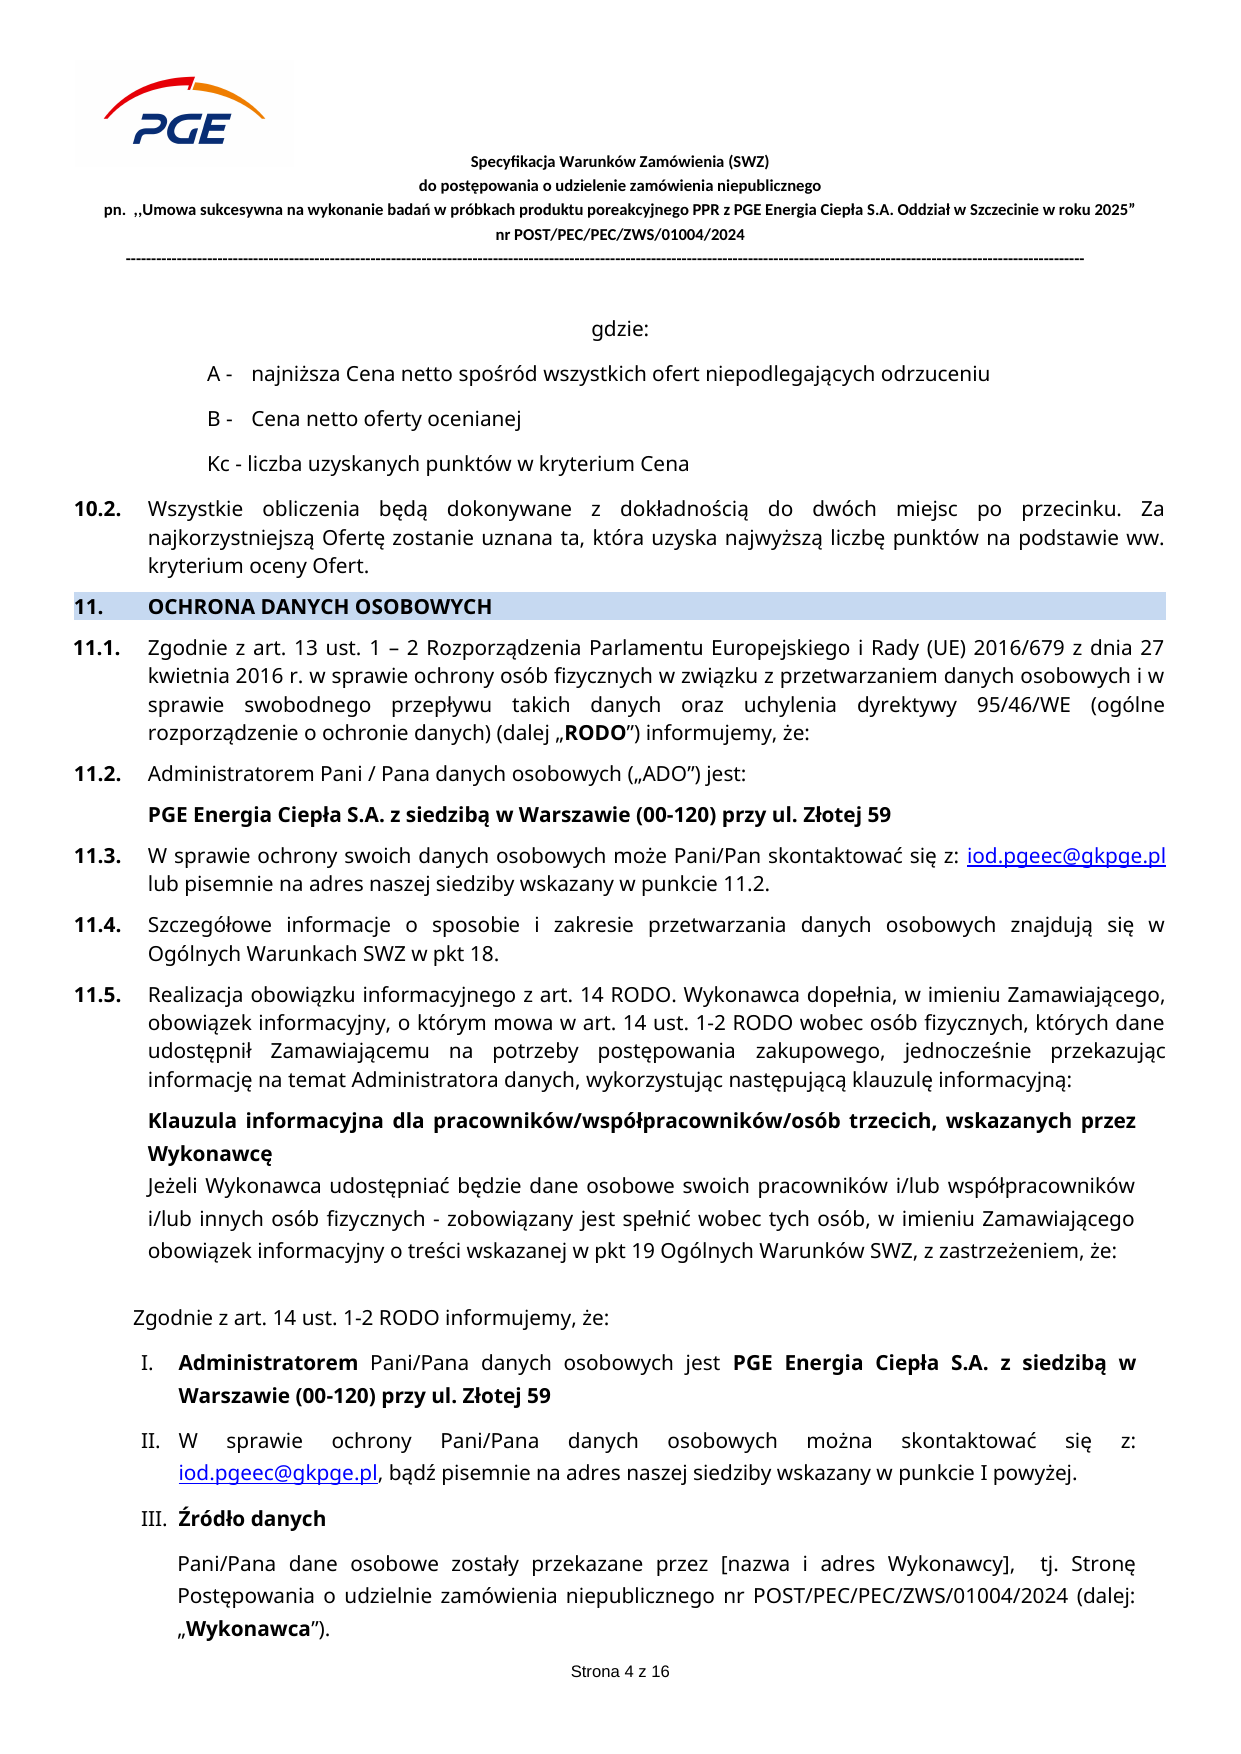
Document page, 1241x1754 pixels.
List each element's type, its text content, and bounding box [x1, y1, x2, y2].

list W sprawie ochrony Pani/Pana danych osobowych można skontaktować się z: iod.pgeec@gkpge.pl, bądź pisemnie na adres naszej siedziby wskazany w punkcie I powyżej. [141, 1426, 1137, 1487]
subtitle Administratorem Pani / Pana danych osobowych („ADO”) jest: [74, 759, 1137, 788]
text gdzie: [103, 314, 1137, 342]
picture [75, 60, 294, 167]
text A - najniższa Cena netto spośród wszystkich ofert niepodlegających odrzuceniu [207, 359, 1137, 387]
text Kc - liczba uzyskanych punktów w kryterium Cena [133, 449, 1137, 477]
subtitle Szczegółowe informacje o sposobie i zakresie przetwarzania danych osobowych znajdują się w Ogólnych Warunkach SWZ w pkt 18. [74, 910, 1166, 967]
subtitle Realizacja obowiązku informacyjnego z art. 14 RODO. Wykonawca dopełnia, w imieniu Zamawiającego, obowiązek informacyjny, o którym mowa w art. 14 ust. 1-2 RODO wobec osób fizycznych, których dane udostępnił Zamawiającemu na potrzeby postępowania zakupowego, jednocześnie przekazując informację na temat Administratora danych, wykorzystując następującą klauzulę informacyjną: [74, 980, 1166, 1093]
list Administratorem Pani/Pana danych osobowych jest PGE Energia Ciepła S.A. z siedzibą w Warszawie (00-120) przy ul. Złotej 59 [141, 1348, 1137, 1409]
list Źródło danych [141, 1504, 1137, 1532]
subtitle PGE Energia Ciepła S.A. z siedzibą w Warszawie (00-120) przy ul. Złotej 59 [148, 800, 1166, 828]
text Pani/Pana dane osobowe zostały przekazane przez [nazwa i adres Wykonawcy], tj. Stronę Postępowania o udzielnie zamówienia niepublicznego nr POST/PEC/PEC/ZWS/01004/2024 (dalej: „Wykonawca”). [177, 1549, 1137, 1642]
subtitle W sprawie ochrony swoich danych osobowych może Pani/Pan skontaktować się z: iod.pgeec@gkpge.pl lub pisemnie na adres naszej siedziby wskazany w punkcie 11.2. [74, 841, 1166, 898]
subtitle OCHRONA DANYCH OSOBOWYCH [74, 592, 1166, 620]
text B - Cena netto oferty ocenianej [133, 404, 1137, 432]
list Wszystkie obliczenia będą dokonywane z dokładnością do dwóch miejsc po przecinku. Za najkorzystniejszą Ofertę zostanie uznana ta, która uzyska najwyższą liczbę punktów na podstawie ww. kryterium oceny Ofert. [74, 494, 1166, 579]
text Jeżeli Wykonawca udostępniać będzie dane osobowe swoich pracowników i/lub współpracowników i/lub innych osób fizycznych - zobowiązany jest spełnić wobec tych osób, w imieniu Zamawiającego obowiązek informacyjny o treści wskazanej w pkt 19 Ogólnych Warunków SWZ, z zastrzeżeniem, że: [148, 1171, 1137, 1265]
text Zgodnie z art. 14 ust. 1-2 RODO informujemy, że: [133, 1303, 1137, 1332]
text Klauzula informacyjna dla pracowników/współpracowników/osób trzecich, wskazanych przez Wykonawcę [148, 1106, 1137, 1167]
subtitle Zgodnie z art. 13 ust. 1 – 2 Rozporządzenia Parlamentu Europejskiego i Rady (UE) 2016/679 z dnia 27 kwietnia 2016 r. w sprawie ochrony osób fizycznych w związku z przetwarzaniem danych osobowych i w sprawie swobodnego przepływu takich danych oraz uchylenia dyrektywy 95/46/WE (ogólne rozporządzenie o ochronie danych) (dalej „RODO”) informujemy, że: [73, 633, 1166, 747]
